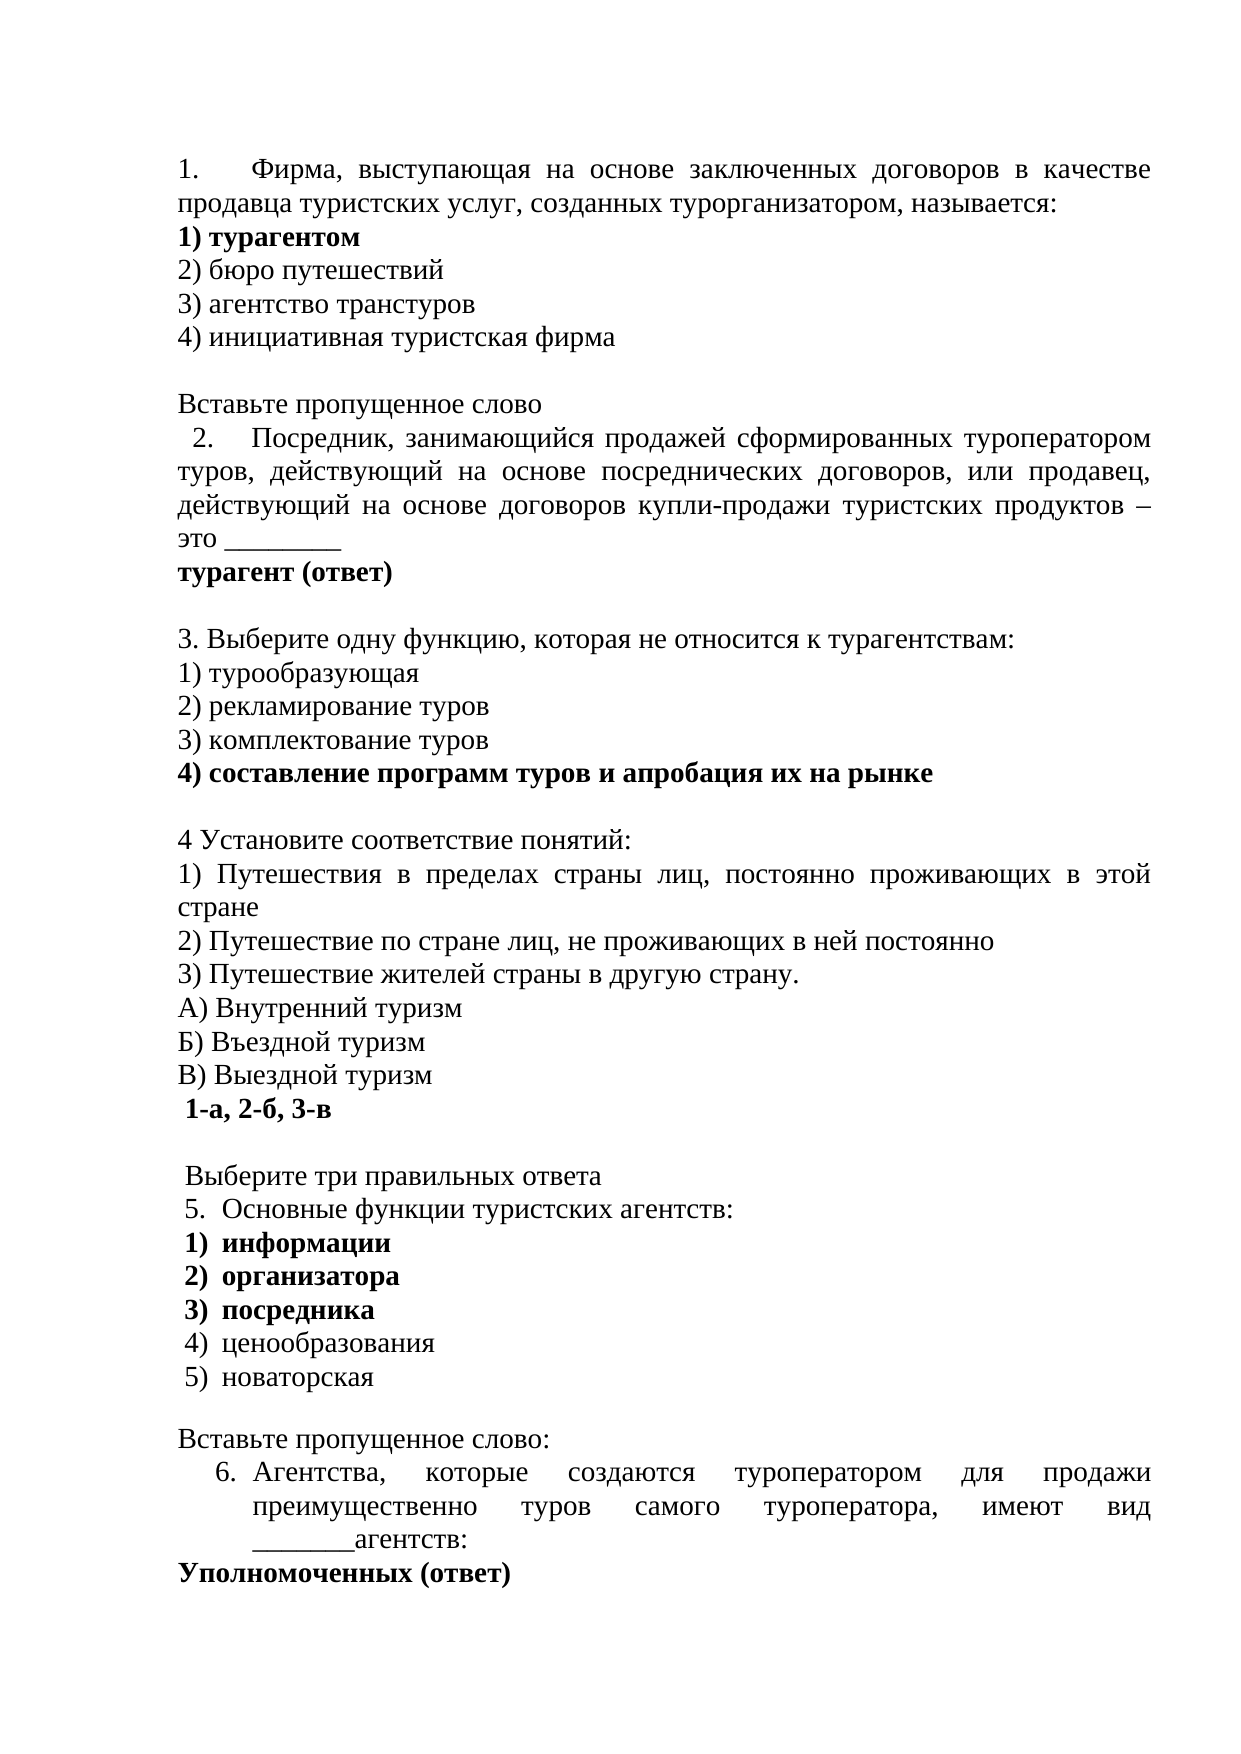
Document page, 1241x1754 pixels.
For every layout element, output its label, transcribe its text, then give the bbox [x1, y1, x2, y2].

text 2) бюро путешествий [177, 252, 1152, 286]
list Агентства, которые создаются туроператором для продажи преимущественно туров самого туроператора, имеют вид _______агентств: [215, 1454, 1152, 1555]
text А) Внутренний туризм [177, 990, 1152, 1024]
text 3) агентство транстуров [177, 286, 1152, 319]
text 3) комплектование туров [177, 722, 1152, 755]
list новаторская [184, 1359, 1152, 1393]
text 1) турообразующая [177, 655, 1152, 688]
text Выберите три правильных ответа [177, 1158, 1152, 1191]
list Посредник, занимающийся продажей сформированных туроператором туров, действующий на основе посреднических договоров, или продавец, действующий на основе договоров купли-продажи туристских продуктов – это ________ [177, 420, 1152, 554]
list Основные функции туристских агентств: [184, 1191, 1152, 1225]
list посредника [184, 1292, 1152, 1326]
list информации [184, 1225, 1152, 1258]
text 1) Путешествия в пределах страны лиц, постоянно проживающих в этой стране [177, 856, 1152, 923]
text Вставьте пропущенное слово: [177, 1421, 1152, 1454]
text 4) инициативная туристская фирма [177, 319, 1152, 353]
text турагент (ответ) [177, 554, 1152, 588]
text 2) Путешествие по стране лиц, не проживающих в ней постоянно [177, 923, 1152, 957]
list организатора [184, 1258, 1152, 1292]
text 1) турагентом [177, 219, 1152, 252]
text 3) Путешествие жителей страны в другую страну. [177, 957, 1152, 990]
text Вставьте пропущенное слово [177, 386, 1152, 420]
text В) Выездной туризм [177, 1057, 1152, 1091]
text 4) составление программ туров и апробация их на рынке [177, 755, 1152, 789]
list ценообразования [184, 1326, 1152, 1359]
text 1-а, 2-б, 3-в [177, 1091, 1152, 1124]
text 2) рекламирование туров [177, 688, 1152, 722]
text Уполномоченных (ответ) [177, 1555, 1152, 1588]
text 3. Выберите одну функцию, которая не относится к турагентствам: [177, 621, 1152, 655]
text 4 Установите соответствие понятий: [177, 822, 1152, 856]
text Б) Въездной туризм [177, 1024, 1152, 1057]
list Фирма, выступающая на основе заключенных договоров в качестве продавца туристских услуг, созданных турорганизатором, называется: [177, 152, 1152, 219]
